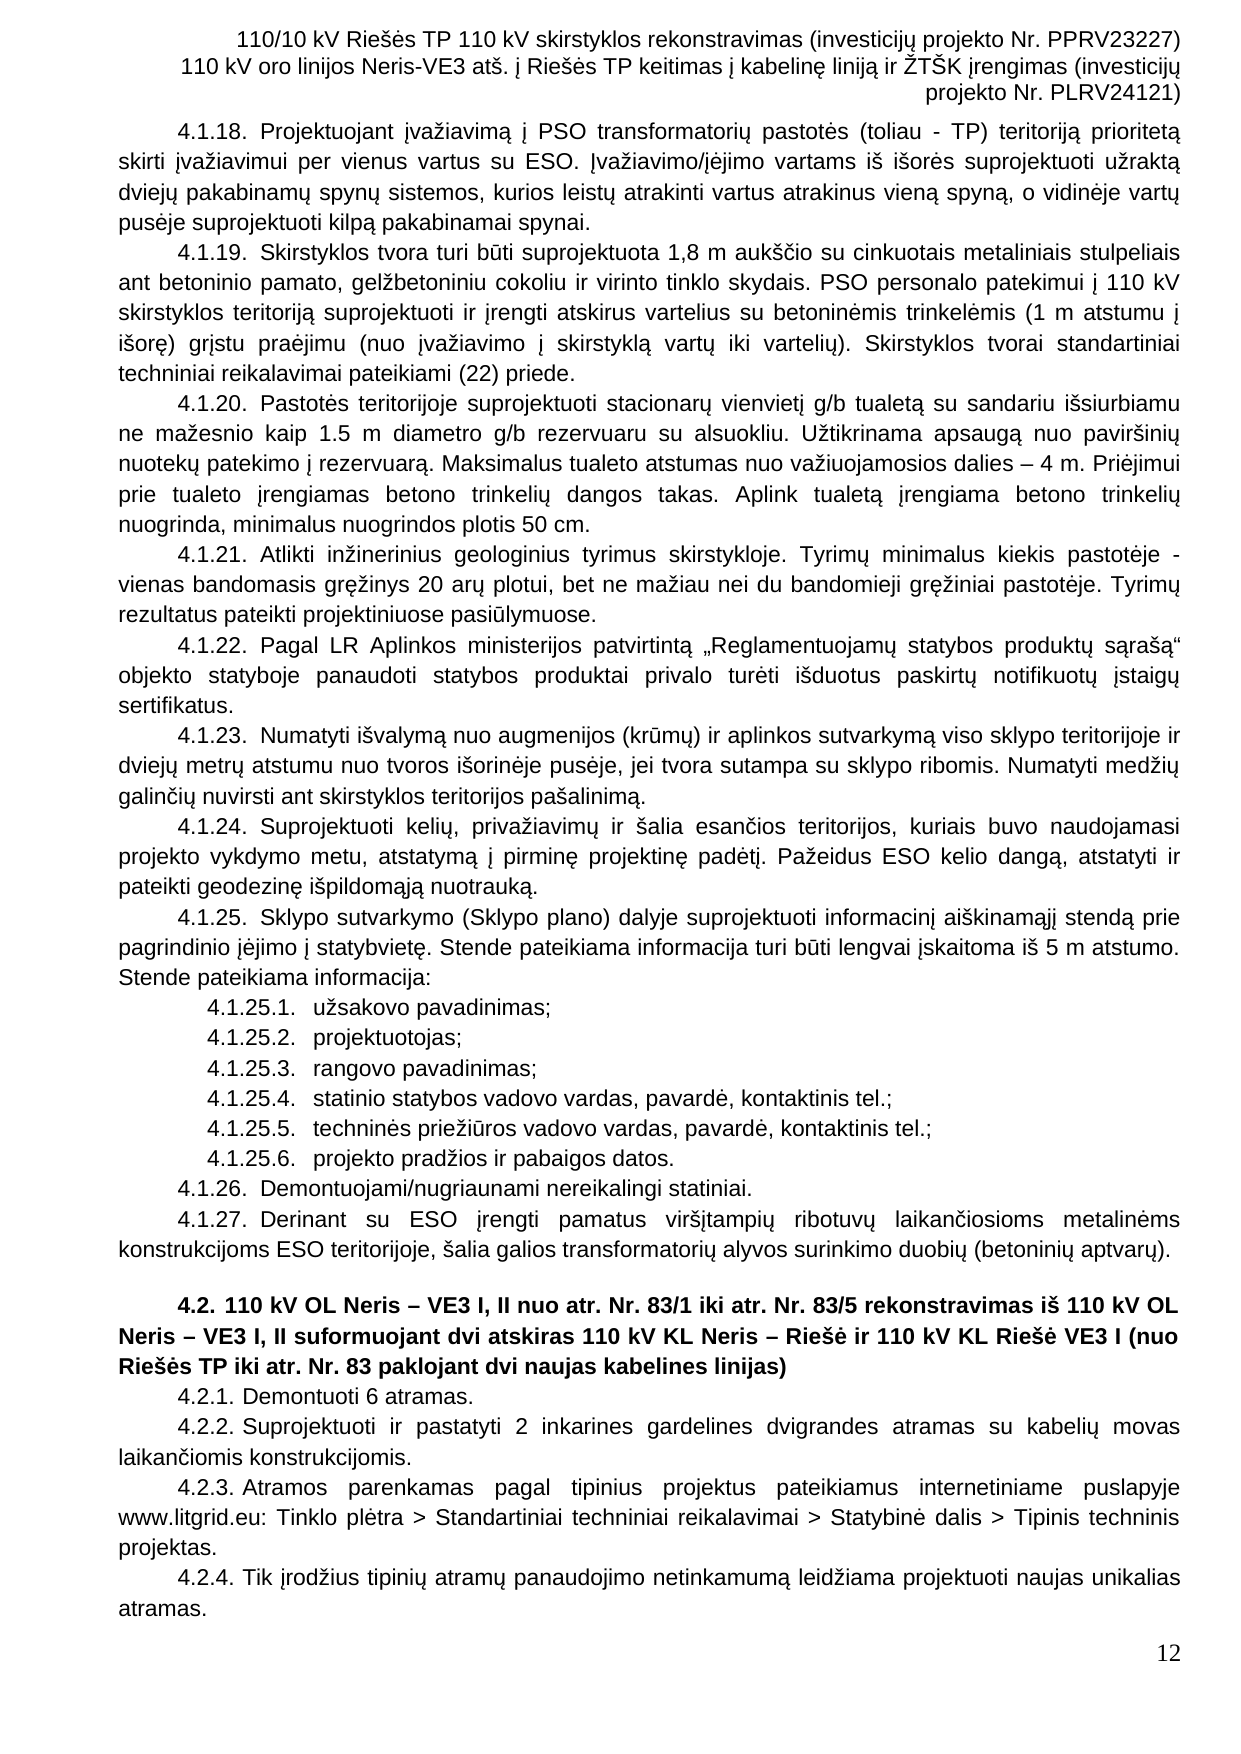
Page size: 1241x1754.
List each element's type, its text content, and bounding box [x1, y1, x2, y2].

list Suprojektuoti kelių, privažiavimų ir šalia esančios teritorijos, kuriais buvo naudojamasi projekto vykdymo metu, atstatymą į pirminę projektinę padėtį. Pažeidus ESO kelio dangą, atstatyti ir pateikti geodezinę išpildomąją nuotrauką. [118, 813, 1181, 900]
list Suprojektuoti ir pastatyti 2 inkarines gardelines dvigrandes atramas su kabelių movas laikančiomis konstrukcijomis. [118, 1413, 1181, 1470]
list Tik įrodžius tipinių atramų panaudojimo netinkamumą leidžiama projektuoti naujas unikalias atramas. [118, 1564, 1181, 1621]
list užsakovo pavadinimas; [118, 994, 1181, 1021]
list Atlikti inžinerinius geologinius tyrimus skirstykloje. Tyrimų minimalus kiekis pastotėje - vienas bandomasis gręžinys 20 arų plotui, bet ne mažiau nei du bandomieji gręžiniai pastotėje. Tyrimų rezultatus pateikti projektiniuose pasiūlymuose. [118, 541, 1181, 628]
list Demontuojami/nugriaunami nereikalingi statiniai. [118, 1175, 1181, 1202]
list 110 kV OL Neris – VE3 I, II nuo atr. Nr. 83/1 iki atr. Nr. 83/5 rekonstravimas iš 110 kV OL Neris – VE3 I, II suformuojant dvi atskiras 110 kV KL Neris – Riešė ir 110 kV KL Riešė VE3 I (nuo Riešės TP iki atr. Nr. 83 paklojant dvi naujas kabelines linijas) [118, 1292, 1181, 1379]
list projektuotojas; [118, 1024, 1181, 1051]
list Demontuoti 6 atramas. [118, 1383, 1181, 1409]
list Numatyti išvalymą nuo augmenijos (krūmų) ir aplinkos sutvarkymą viso sklypo teritorijoje ir dviejų metrų atstumu nuo tvoros išorinėje pusėje, jei tvora sutampa su sklypo ribomis. Numatyti medžių galinčių nuvirsti ant skirstyklos teritorijos pašalinimą. [118, 722, 1181, 809]
list Derinant su ESO įrengti pamatus viršįtampių ribotuvų laikančiosioms metalinėms konstrukcijoms ESO teritorijoje, šalia galios transformatorių alyvos surinkimo duobių (betoninių aptvarų). [118, 1206, 1181, 1262]
list projekto pradžios ir pabaigos datos. [118, 1145, 1181, 1172]
list Atramos parenkamas pagal tipinius projektus pateikiamus internetiniame puslapyje www.litgrid.eu: Tinklo plėtra > Standartiniai techniniai reikalavimai > Statybinė dalis > Tipinis techninis projektas. [118, 1474, 1181, 1560]
list statinio statybos vadovo vardas, pavardė, kontaktinis tel.; [118, 1085, 1181, 1111]
list techninės priežiūros vadovo vardas, pavardė, kontaktinis tel.; [118, 1115, 1181, 1141]
list rangovo pavadinimas; [118, 1054, 1181, 1081]
list Pastotės teritorijoje suprojektuoti stacionarų vienvietį g/b tualetą su sandariu išsiurbiamu ne mažesnio kaip 1.5 m diametro g/b rezervuaru su alsuokliu. Užtikrinama apsaugą nuo paviršinių nuotekų patekimo į rezervuarą. Maksimalus tualeto atstumas nuo važiuojamosios dalies – 4 m. Priėjimui prie tualeto įrengiamas betono trinkelių dangos takas. Aplink tualetą įrengiama betono trinkelių nuogrinda, minimalus nuogrindos plotis 50 cm. [118, 390, 1181, 537]
list Pagal LR Aplinkos ministerijos patvirtintą „Reglamentuojamų statybos produktų sąrašą“ objekto statyboje panaudoti statybos produktai privalo turėti išduotus paskirtų notifikuotų įstaigų sertifikatus. [118, 632, 1181, 718]
list Sklypo sutvarkymo (Sklypo plano) dalyje suprojektuoti informacinį aiškinamąjį stendą prie pagrindinio įėjimo į statybvietę. Stende pateikiama informacija turi būti lengvai įskaitoma iš 5 m atstumo. Stende pateikiama informacija: [118, 903, 1181, 990]
list Projektuojant įvažiavimą į PSO transformatorių pastotės (toliau - TP) teritoriją prioritetą skirti įvažiavimui per vienus vartus su ESO. Įvažiavimo/įėjimo vartams iš išorės suprojektuoti užraktą dviejų pakabinamų spynų sistemos, kurios leistų atrakinti vartus atrakinus vieną spyną, o vidinėje vartų pusėje suprojektuoti kilpą pakabinamai spynai. [118, 118, 1181, 235]
list Skirstyklos tvora turi būti suprojektuota 1,8 m aukščio su cinkuotais metaliniais stulpeliais ant betoninio pamato, gelžbetoniniu cokoliu ir virinto tinklo skydais. PSO personalo patekimui į 110 kV skirstyklos teritoriją suprojektuoti ir įrengti atskirus vartelius su betoninėmis trinkelėmis (1 m atstumu į išorę) grįstu praėjimu (nuo įvažiavimo į skirstyklą vartų iki vartelių). Skirstyklos tvorai standartiniai techniniai reikalavimai pateikiami priede. [118, 239, 1181, 386]
